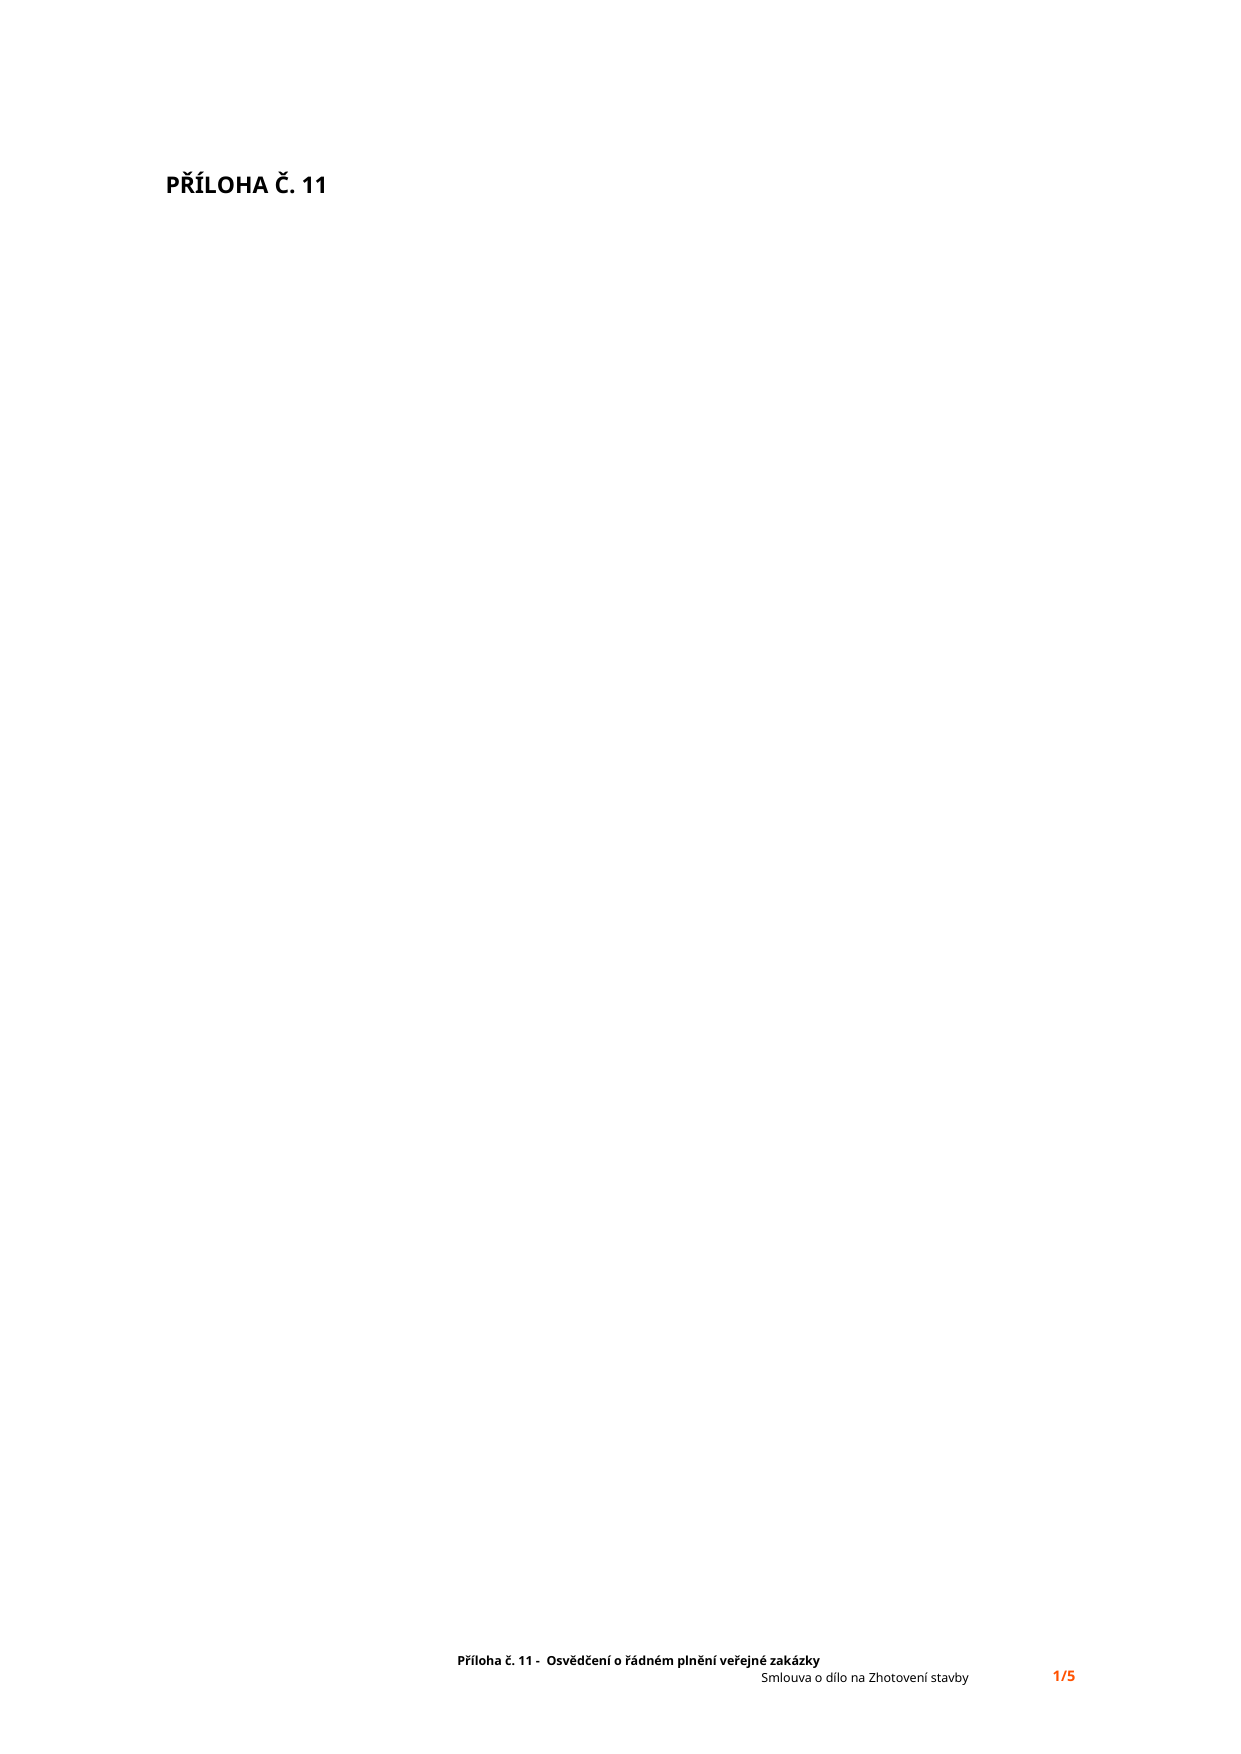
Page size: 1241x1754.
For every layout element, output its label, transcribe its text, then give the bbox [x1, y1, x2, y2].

text Příloha č. 11 [165, 169, 1075, 201]
